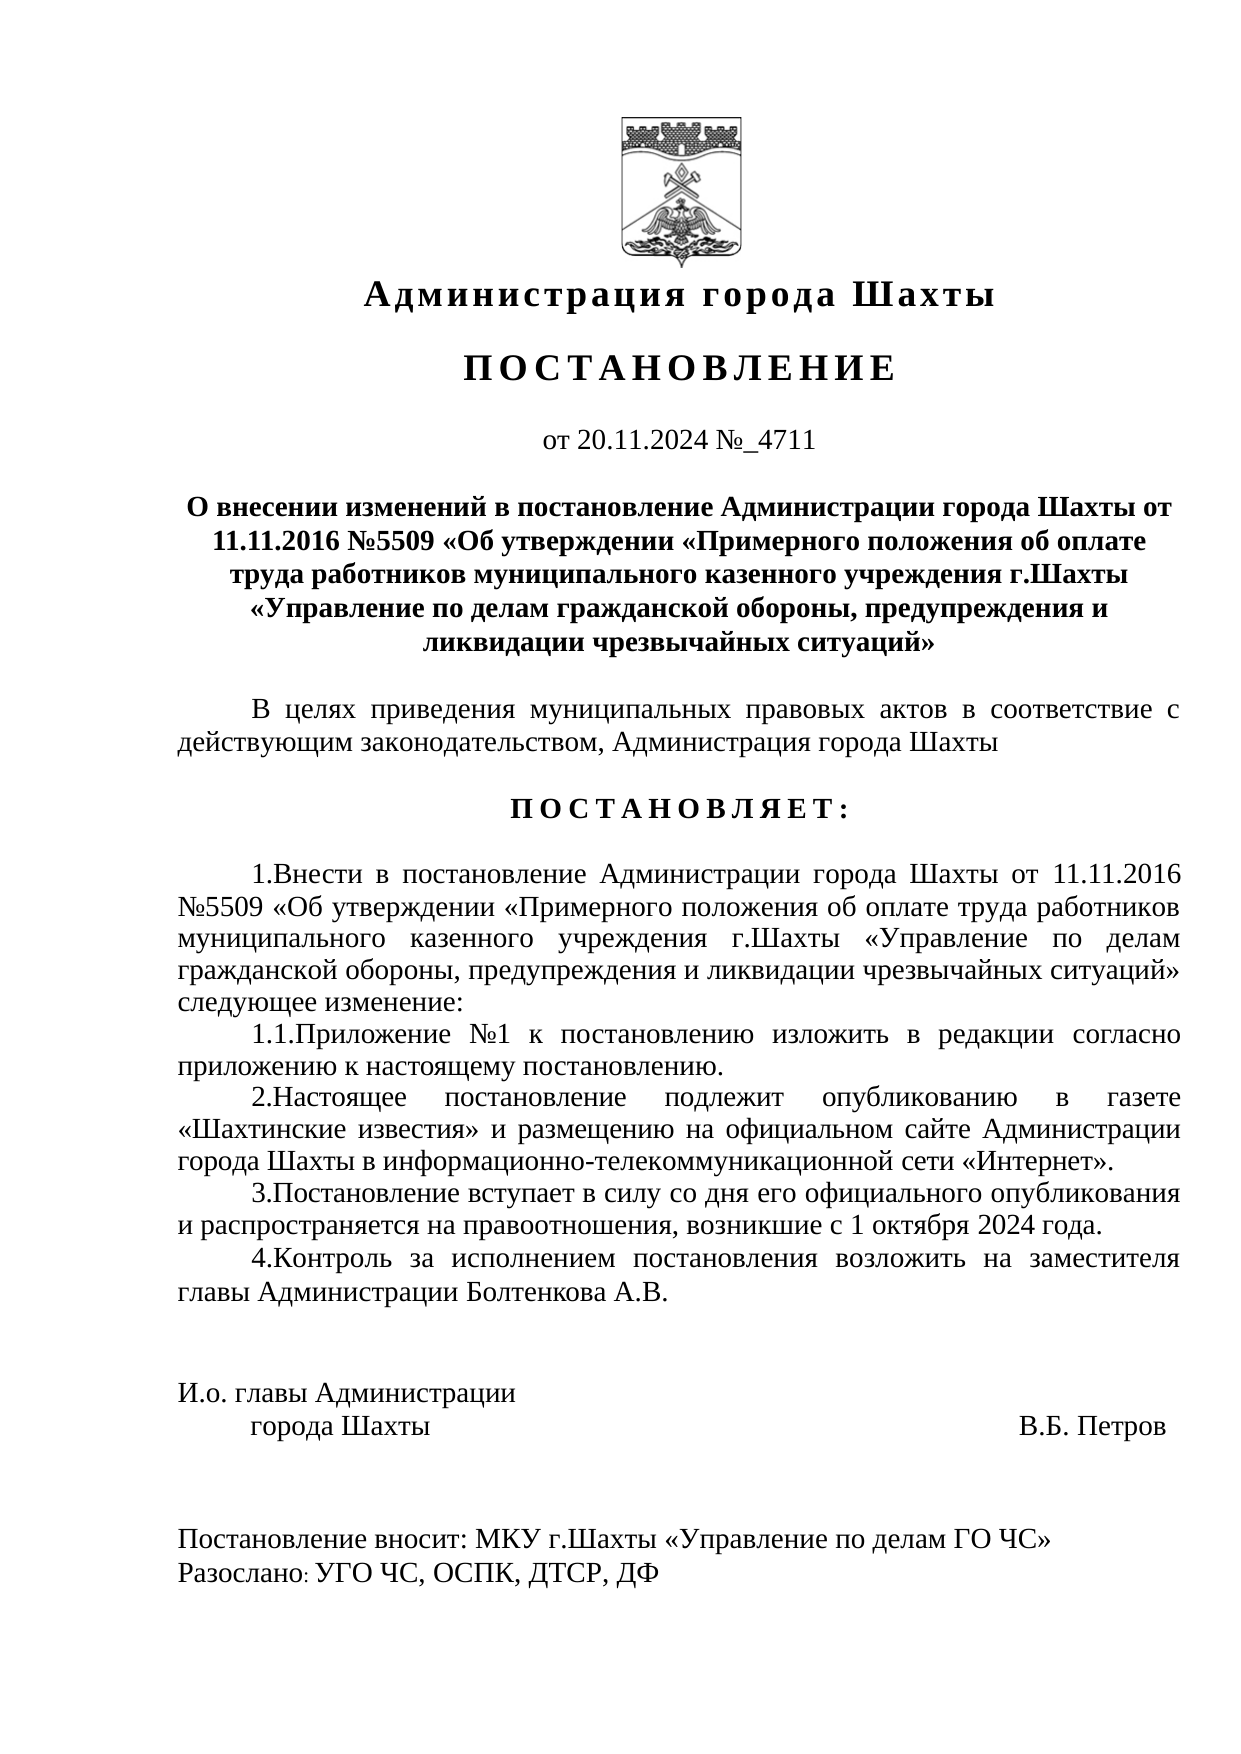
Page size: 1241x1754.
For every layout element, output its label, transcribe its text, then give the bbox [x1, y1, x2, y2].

text 2.Настоящее постановление подлежит опубликованию в газете «Шахтинские известия» и размещению на официальном сайте Администрации города Шахты в информационно-телекоммуникационной сети «Интернет». [177, 1081, 1181, 1177]
text ПОСТАНОВЛЯЕТ: [177, 791, 1181, 825]
text 1.1.Приложение №1 к постановлению изложить в редакции согласно приложению к настоящему постановлению. [177, 1018, 1181, 1081]
text О внесении изменений в постановление Администрации города Шахты от 11.11.2016 №5509 «Об утверждении «Примерного положения об оплате труда работников муниципального казенного учреждения г.Шахты «Управление по делам гражданской обороны, предупреждения и ликвидации чрезвычайных ситуаций» [177, 489, 1181, 657]
text города Шахты В.Б. Петров [177, 1408, 1181, 1442]
text 1.Внести в постановление Администрации города Шахты от 11.11.2016 №5509 «Об утверждении «Примерного положения об оплате труда работников муниципального казенного учреждения г.Шахты «Управление по делам гражданской обороны, предупреждения и ликвидации чрезвычайных ситуаций» следующее изменение: [177, 858, 1181, 1018]
text В целях приведения муниципальных правовых актов в соответствие с действующим законодательством, Администрация города Шахты [177, 691, 1181, 758]
text 4.Контроль за исполнением постановления возложить на заместителя главы Администрации Болтенкова А.В. [177, 1241, 1181, 1308]
text 3.Постановление вступает в силу со дня его официального опубликования и распространяется на правоотношения, возникшие с 1 октября 2024 года. [177, 1177, 1181, 1241]
text И.о. главы Администрации [177, 1375, 1181, 1408]
text от 20.11.2024 №_4711 [177, 422, 1181, 456]
text Постановление вносит: МКУ г.Шахты «Управление по делам ГО ЧС» [177, 1521, 1181, 1555]
text ПОСТАНОВЛЕНИЕ [177, 346, 1181, 389]
text Разослано: УГО ЧС, ОСПК, ДТСР, ДФ [177, 1555, 1181, 1588]
text Администрация города Шахты [177, 272, 1181, 315]
picture [621, 117, 742, 268]
